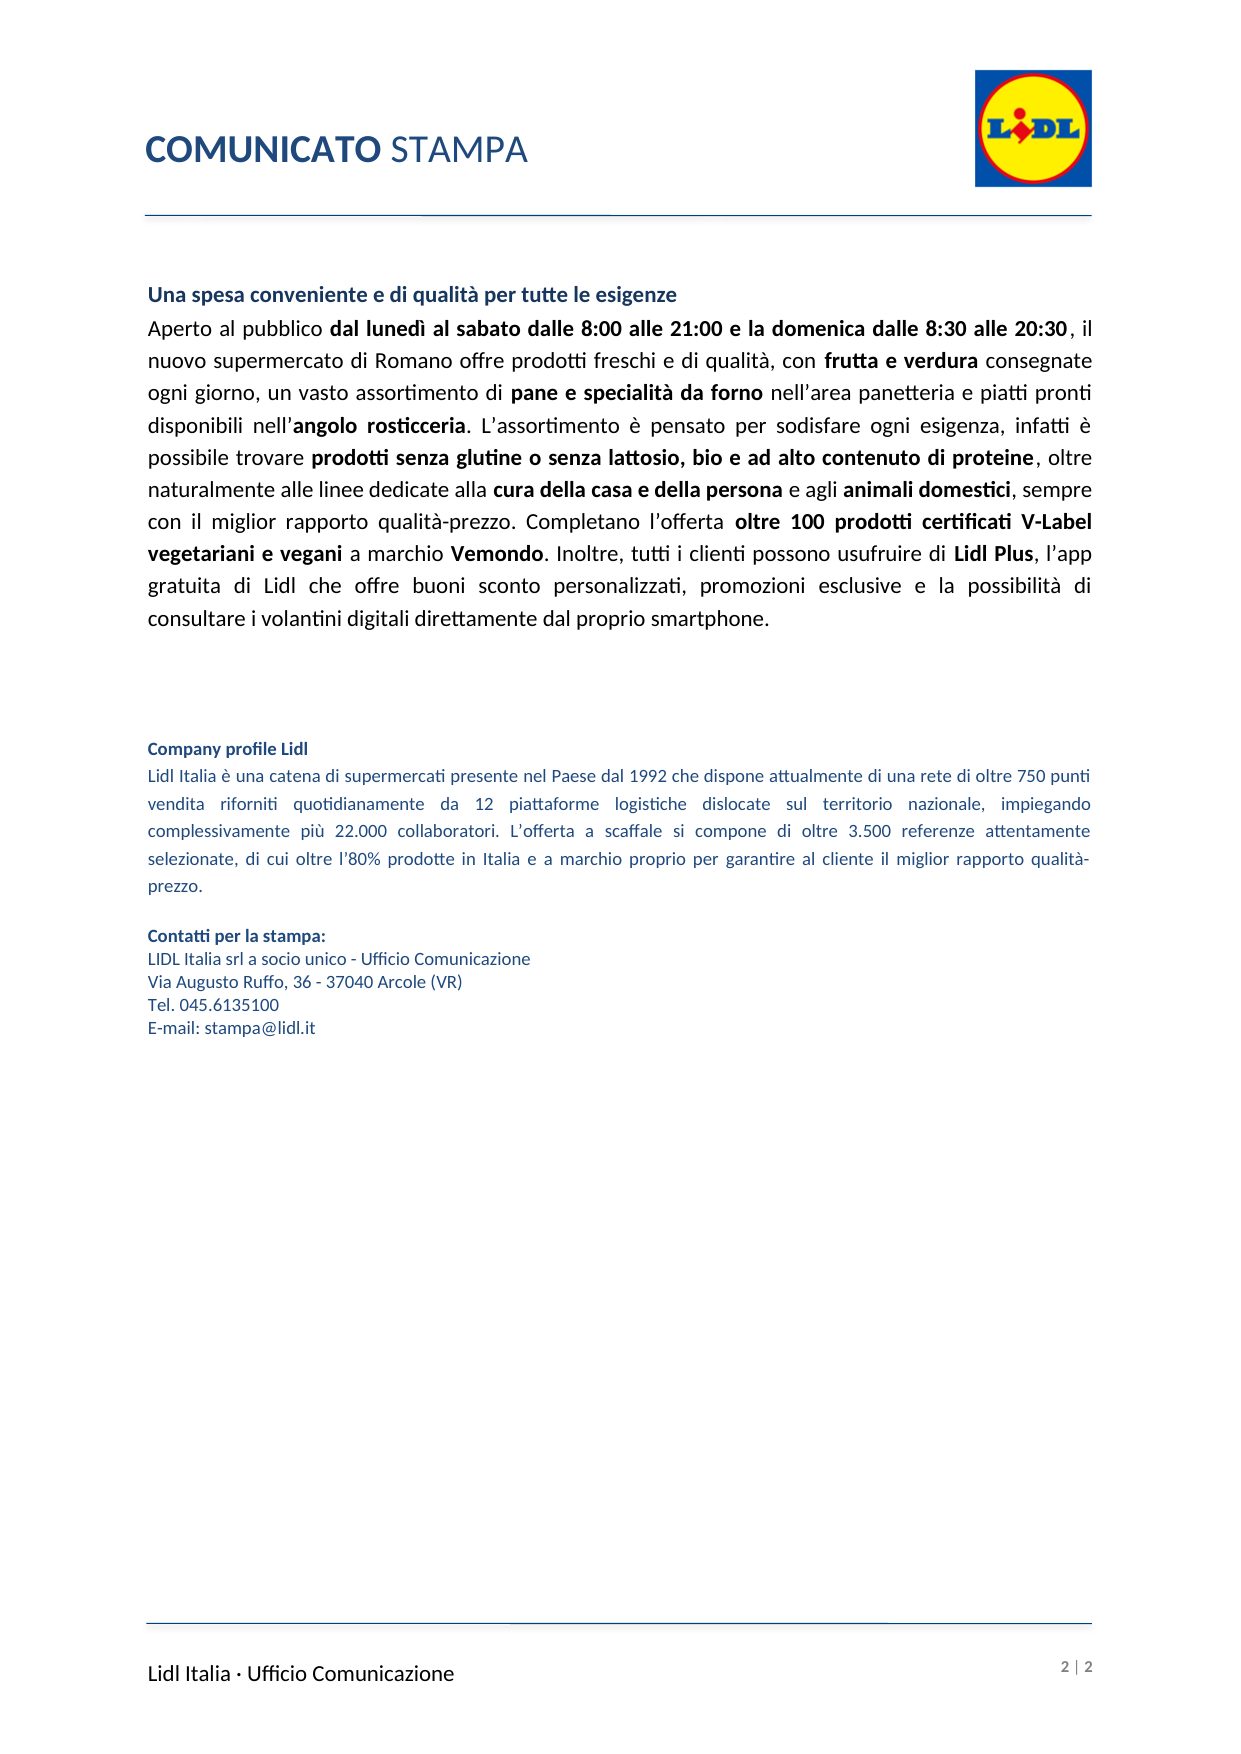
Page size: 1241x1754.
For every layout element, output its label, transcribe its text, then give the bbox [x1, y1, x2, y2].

text E-mail: stampa@lidl.it [148, 1016, 1092, 1039]
text Company profile Lidl [148, 737, 1092, 759]
text Aperto al pubblico dal lunedì al sabato dalle 8:00 alle 21:00 e la domenica dalle 8:30 alle 20:30, il nuovo supermercato di Romano offre prodotti freschi e di qualità, con frutta e verdura consegnate ogni giorno, un vasto assortimento di pane e specialità da forno nell’area panetteria e piatti pronti disponibili nell’angolo rosticceria. L’assortimento è pensato per sodisfare ogni esigenza, infatti è possibile trovare prodotti senza glutine o senza lattosio, bio e ad alto contenuto di proteine, oltre naturalmente alle linee dedicate alla cura della casa e della persona e agli animali domestici, sempre con il miglior rapporto qualità-prezzo. Completano l’offerta oltre 100 prodotti certificati V-Label vegetariani e vegani a marchio Vemondo. Inoltre, tutti i clienti possono usufruire di Lidl Plus, l’app gratuita di Lidl che offre buoni sconto personalizzati, promozioni esclusive e la possibilità di consultare i volantini digitali direttamente dal proprio smartphone. [148, 314, 1092, 632]
text Una spesa conveniente e di qualità per tutte le esigenze [148, 281, 1092, 309]
text Lidl Italia è una catena di supermercati presente nel Paese dal 1992 che dispone attualmente di una rete di oltre 750 punti vendita riforniti quotidianamente da 12 piattaforme logistiche dislocate sul territorio nazionale, impiegando complessivamente più 22.000 collaboratori. L’offerta a scaffale si compone di oltre 3.500 referenze attentamente selezionate, di cui oltre l’80% prodotte in Italia e a marchio proprio per garantire al cliente il miglior rapporto qualità-prezzo. [148, 764, 1092, 897]
text Via Augusto Ruffo, 36 - 37040 Arcole (VR) [148, 970, 1092, 993]
picture [974, 69, 1093, 188]
text LIDL Italia srl a socio unico - Ufficio Comunicazione [148, 947, 1092, 970]
text Tel. 045.6135100 [148, 993, 1092, 1016]
text Contatti per la stampa: [148, 924, 1092, 947]
